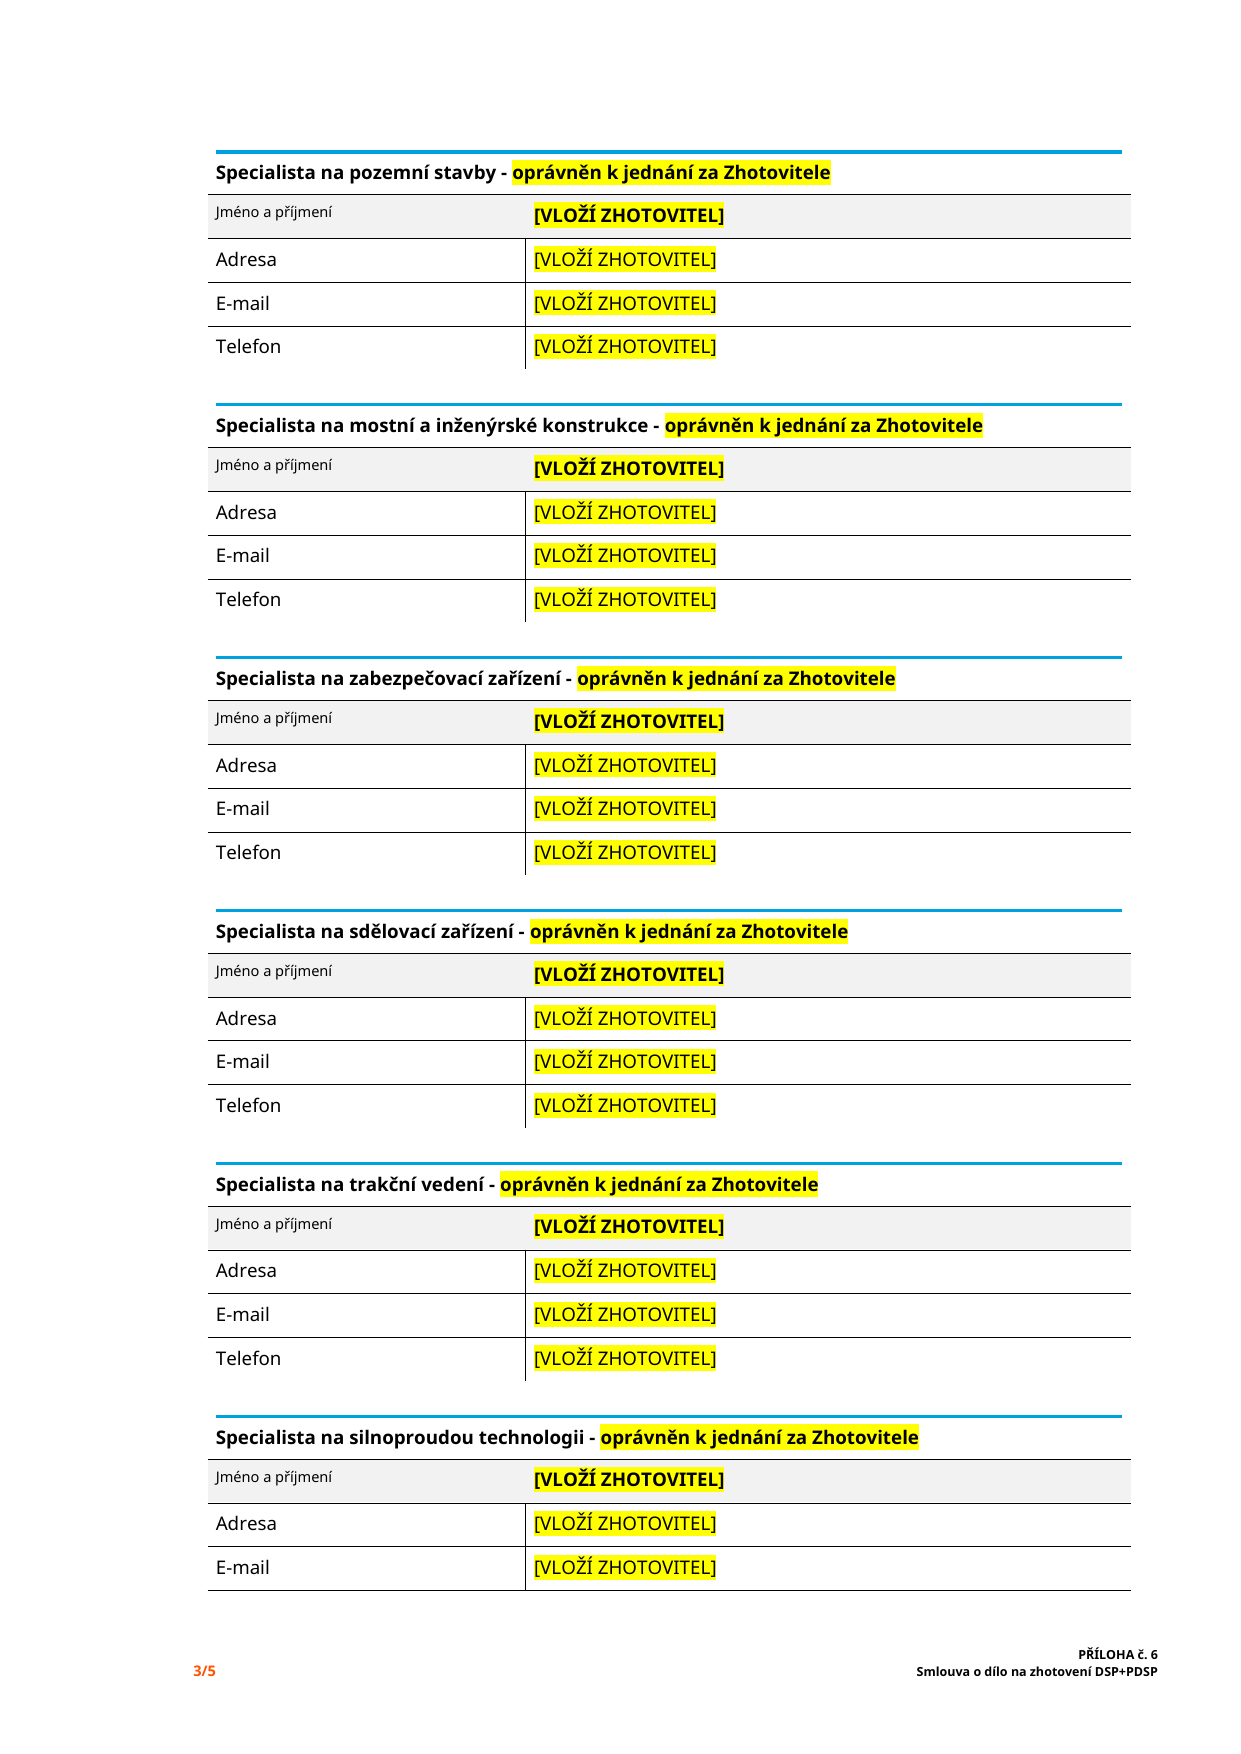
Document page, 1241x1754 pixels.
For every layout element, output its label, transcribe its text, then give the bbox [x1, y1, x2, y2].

text Specialista na zabezpečovací zařízení - oprávněn k jednání za Zhotovitele [216, 659, 1122, 691]
table_cell Adresa [208, 492, 525, 534]
table_cell Adresa [208, 1251, 525, 1293]
table_cell E-mail [208, 1041, 525, 1084]
table_cell [VLOŽÍ ZHOTOVITEL] [526, 1041, 1131, 1084]
text Specialista na silnoproudou technologii - oprávněn k jednání za Zhotovitele [216, 1418, 1122, 1450]
table_header [VLOŽÍ ZHOTOVITEL] [526, 954, 1131, 997]
text Specialista na sdělovací zařízení - oprávněn k jednání za Zhotovitele [216, 912, 1122, 944]
table_cell [VLOŽÍ ZHOTOVITEL] [526, 1085, 1131, 1128]
table_cell E-mail [208, 1294, 525, 1337]
table_cell [VLOŽÍ ZHOTOVITEL] [526, 1547, 1131, 1590]
table_cell [VLOŽÍ ZHOTOVITEL] [526, 239, 1131, 282]
table_header [VLOŽÍ ZHOTOVITEL] [526, 701, 1131, 744]
table_cell Telefon [208, 327, 525, 369]
table_cell [VLOŽÍ ZHOTOVITEL] [526, 789, 1131, 831]
table_cell Adresa [208, 745, 525, 787]
table_cell [VLOŽÍ ZHOTOVITEL] [526, 327, 1131, 369]
table_header [VLOŽÍ ZHOTOVITEL] [526, 1460, 1131, 1502]
table_cell Telefon [208, 1338, 525, 1381]
table_cell [VLOŽÍ ZHOTOVITEL] [526, 283, 1131, 326]
table_header Jméno a příjmení [208, 954, 526, 997]
table_header [VLOŽÍ ZHOTOVITEL] [526, 1207, 1131, 1249]
table_header Jméno a příjmení [208, 1460, 526, 1502]
text Specialista na trakční vedení - oprávněn k jednání za Zhotovitele [216, 1165, 1122, 1197]
table_cell E-mail [208, 1547, 525, 1590]
table_header Jméno a příjmení [208, 701, 526, 744]
table_cell [VLOŽÍ ZHOTOVITEL] [526, 745, 1131, 787]
table_cell Telefon [208, 580, 525, 622]
table_cell [VLOŽÍ ZHOTOVITEL] [526, 1504, 1131, 1546]
table_header Jméno a příjmení [208, 448, 526, 491]
table_cell E-mail [208, 536, 525, 578]
table_cell [VLOŽÍ ZHOTOVITEL] [526, 536, 1131, 578]
table_header [VLOŽÍ ZHOTOVITEL] [526, 195, 1131, 238]
table_cell E-mail [208, 789, 525, 831]
table_cell [VLOŽÍ ZHOTOVITEL] [526, 998, 1131, 1040]
table_cell [VLOŽÍ ZHOTOVITEL] [526, 1294, 1131, 1337]
table_cell [VLOŽÍ ZHOTOVITEL] [526, 1251, 1131, 1293]
table_cell Adresa [208, 1504, 525, 1546]
table_cell Telefon [208, 833, 525, 875]
table_header [VLOŽÍ ZHOTOVITEL] [526, 448, 1131, 491]
table_cell Telefon [208, 1085, 525, 1128]
table_cell Adresa [208, 239, 525, 282]
table_header Jméno a příjmení [208, 1207, 526, 1249]
table_cell [VLOŽÍ ZHOTOVITEL] [526, 833, 1131, 875]
table_header Jméno a příjmení [208, 195, 526, 238]
table_cell Adresa [208, 998, 525, 1040]
table_cell [VLOŽÍ ZHOTOVITEL] [526, 580, 1131, 622]
table_cell [VLOŽÍ ZHOTOVITEL] [526, 1338, 1131, 1381]
text Specialista na mostní a inženýrské konstrukce - oprávněn k jednání za Zhotovitele [216, 406, 1122, 438]
text Specialista na pozemní stavby - oprávněn k jednání za Zhotovitele [216, 154, 1122, 185]
table_cell [VLOŽÍ ZHOTOVITEL] [526, 492, 1131, 534]
table_cell E-mail [208, 283, 525, 326]
